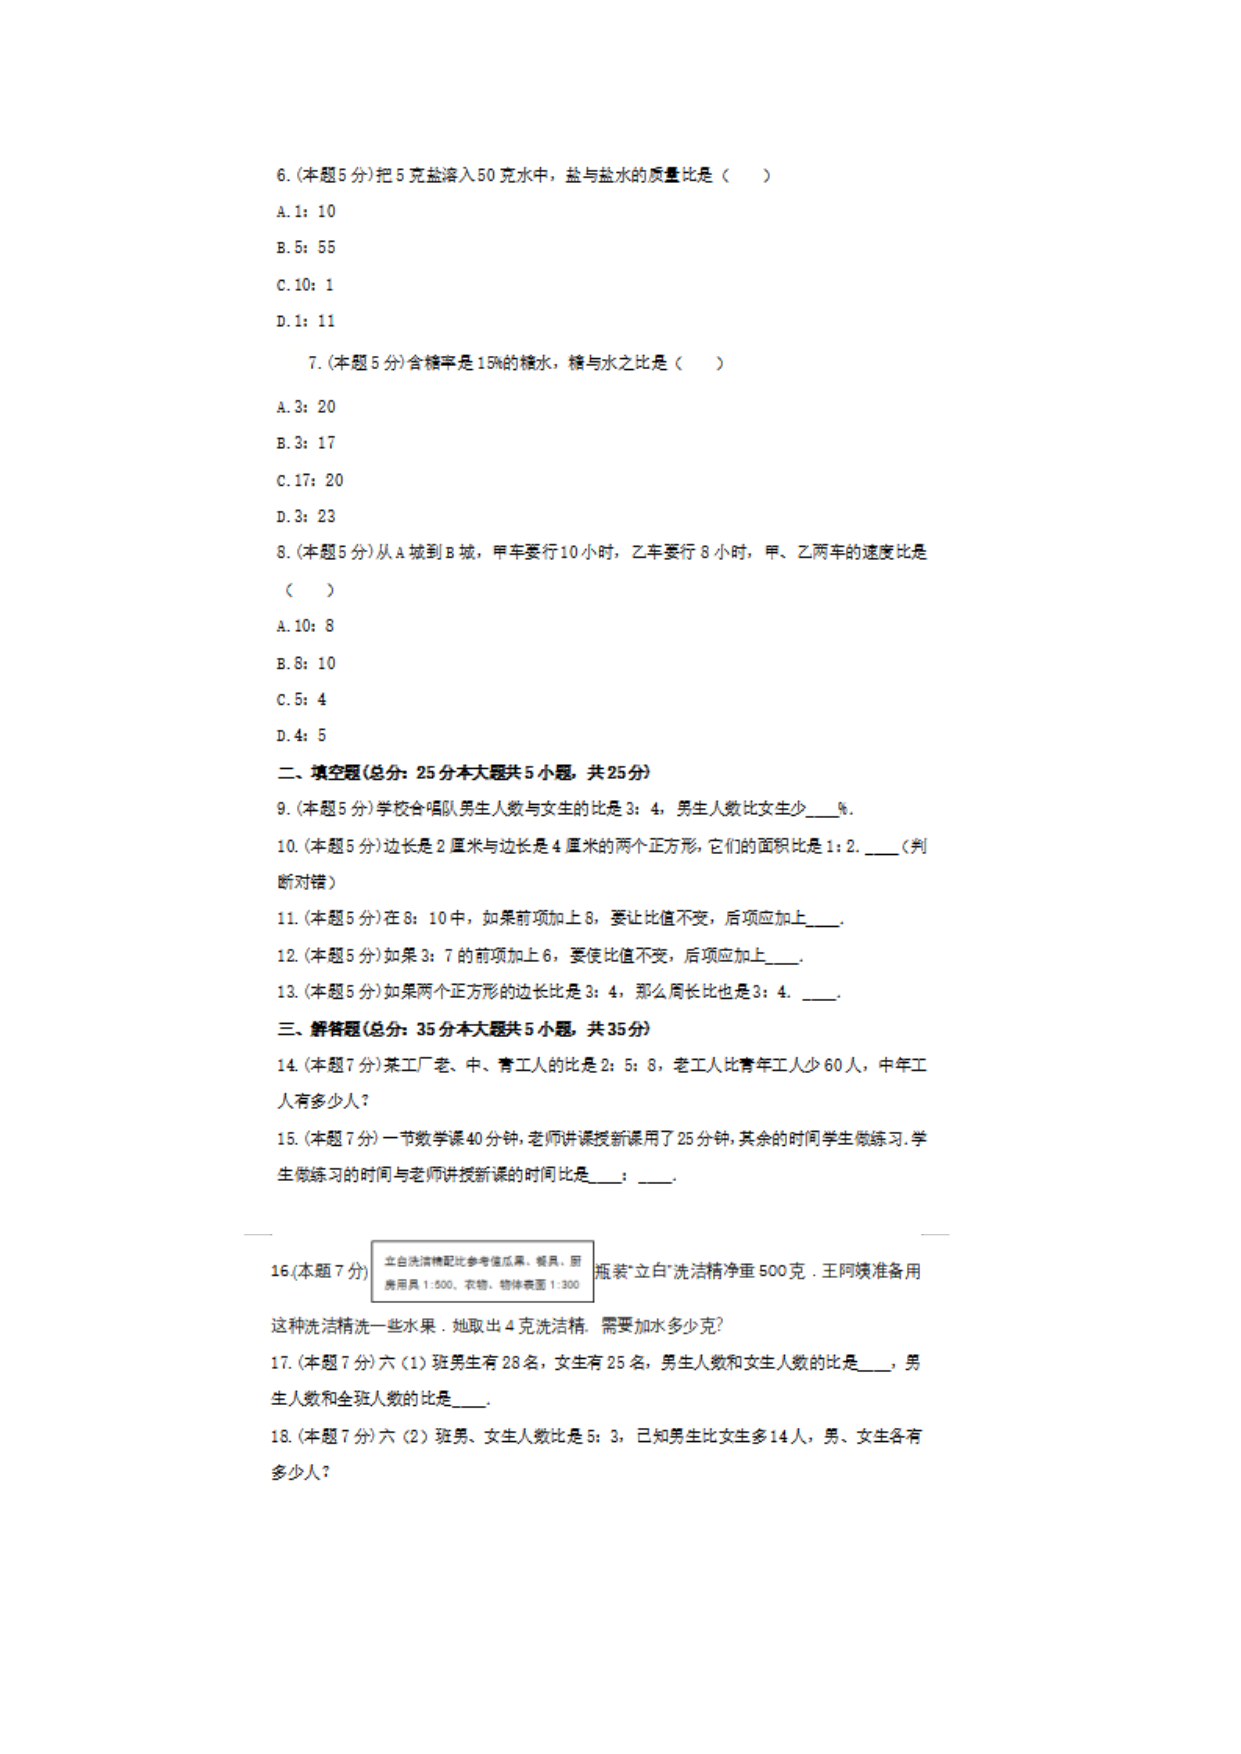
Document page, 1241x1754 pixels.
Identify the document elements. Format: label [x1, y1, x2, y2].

picture [260, 162, 981, 1220]
picture [238, 1234, 1003, 1565]
